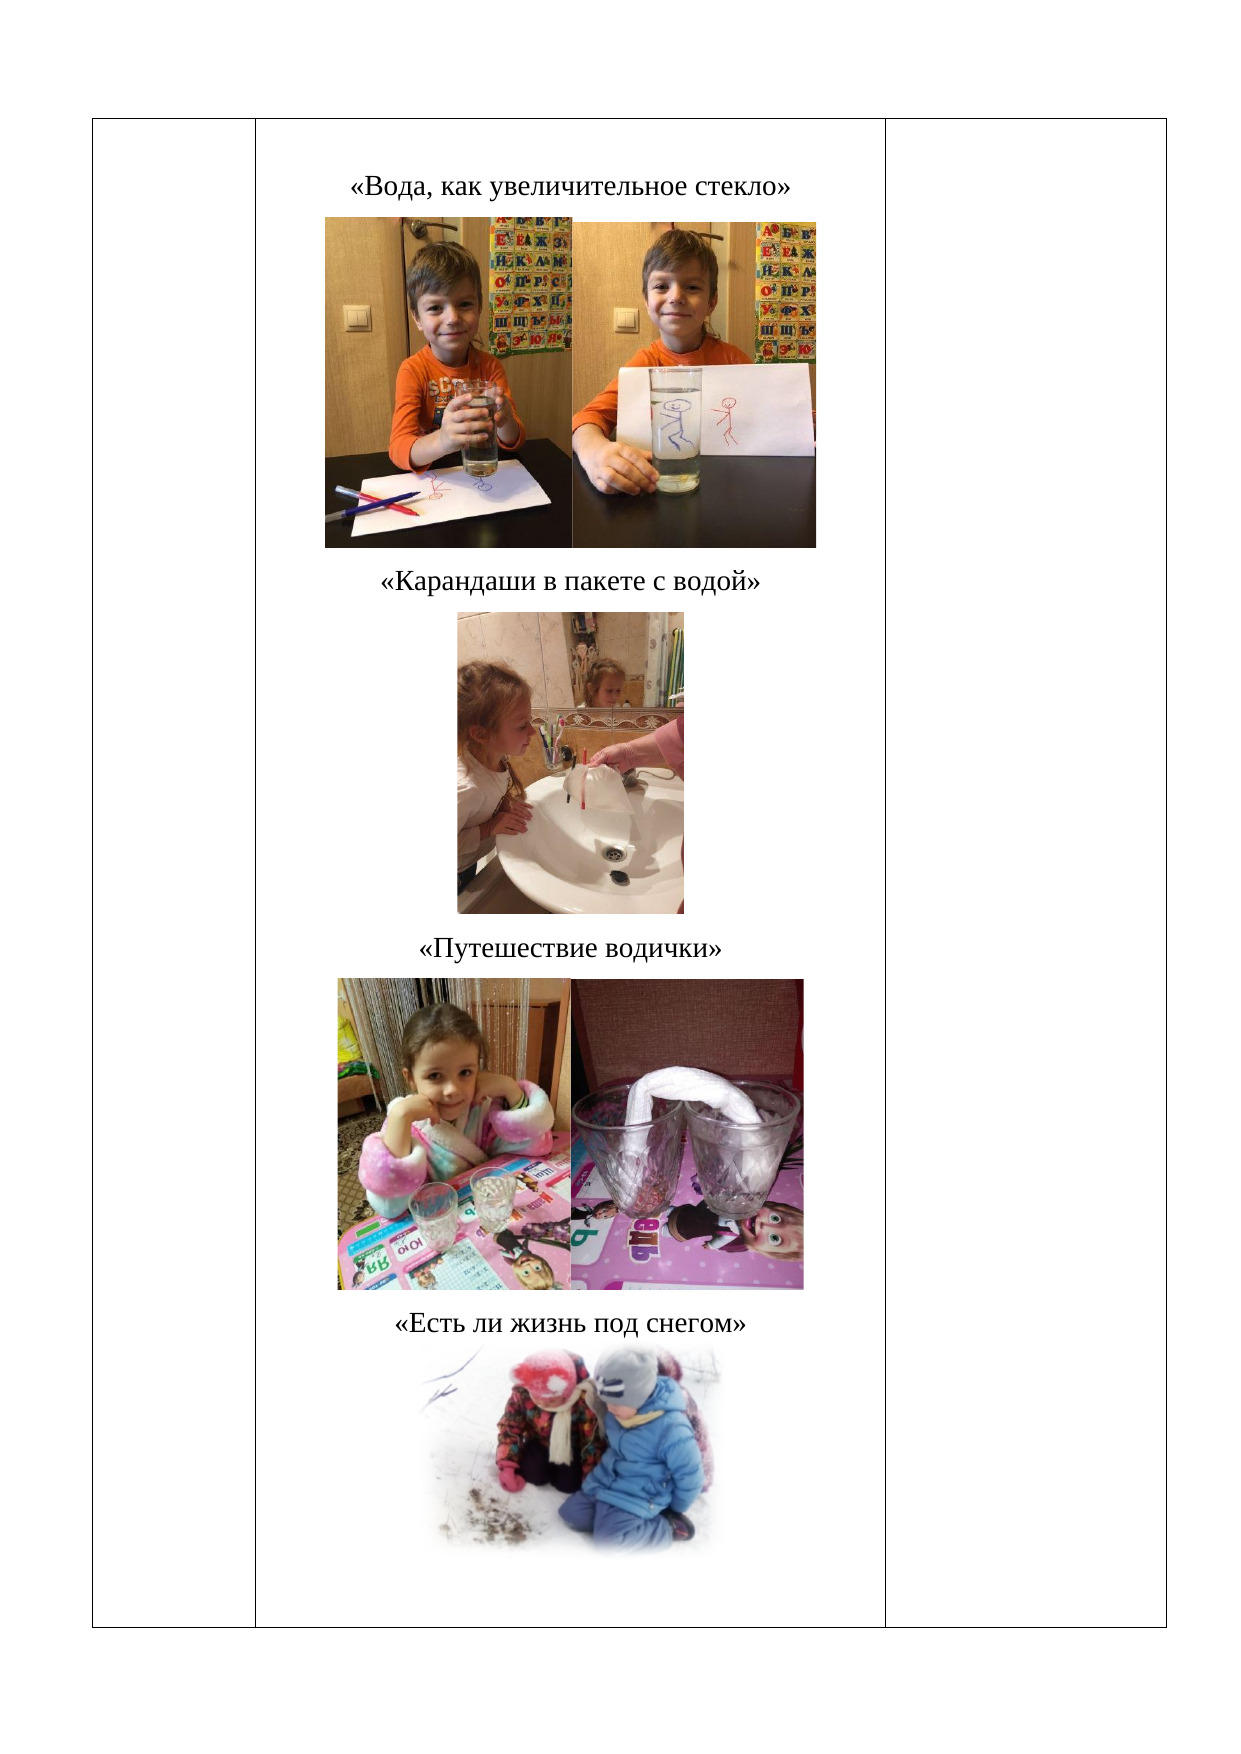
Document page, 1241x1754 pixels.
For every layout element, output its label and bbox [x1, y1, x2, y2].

picture [445, 1368, 699, 1533]
picture [325, 217, 817, 548]
table_cell [886, 119, 1166, 1627]
picture [457, 612, 684, 914]
picture [337, 978, 804, 1290]
table_cell [256, 119, 885, 1627]
table_cell [93, 119, 255, 1627]
